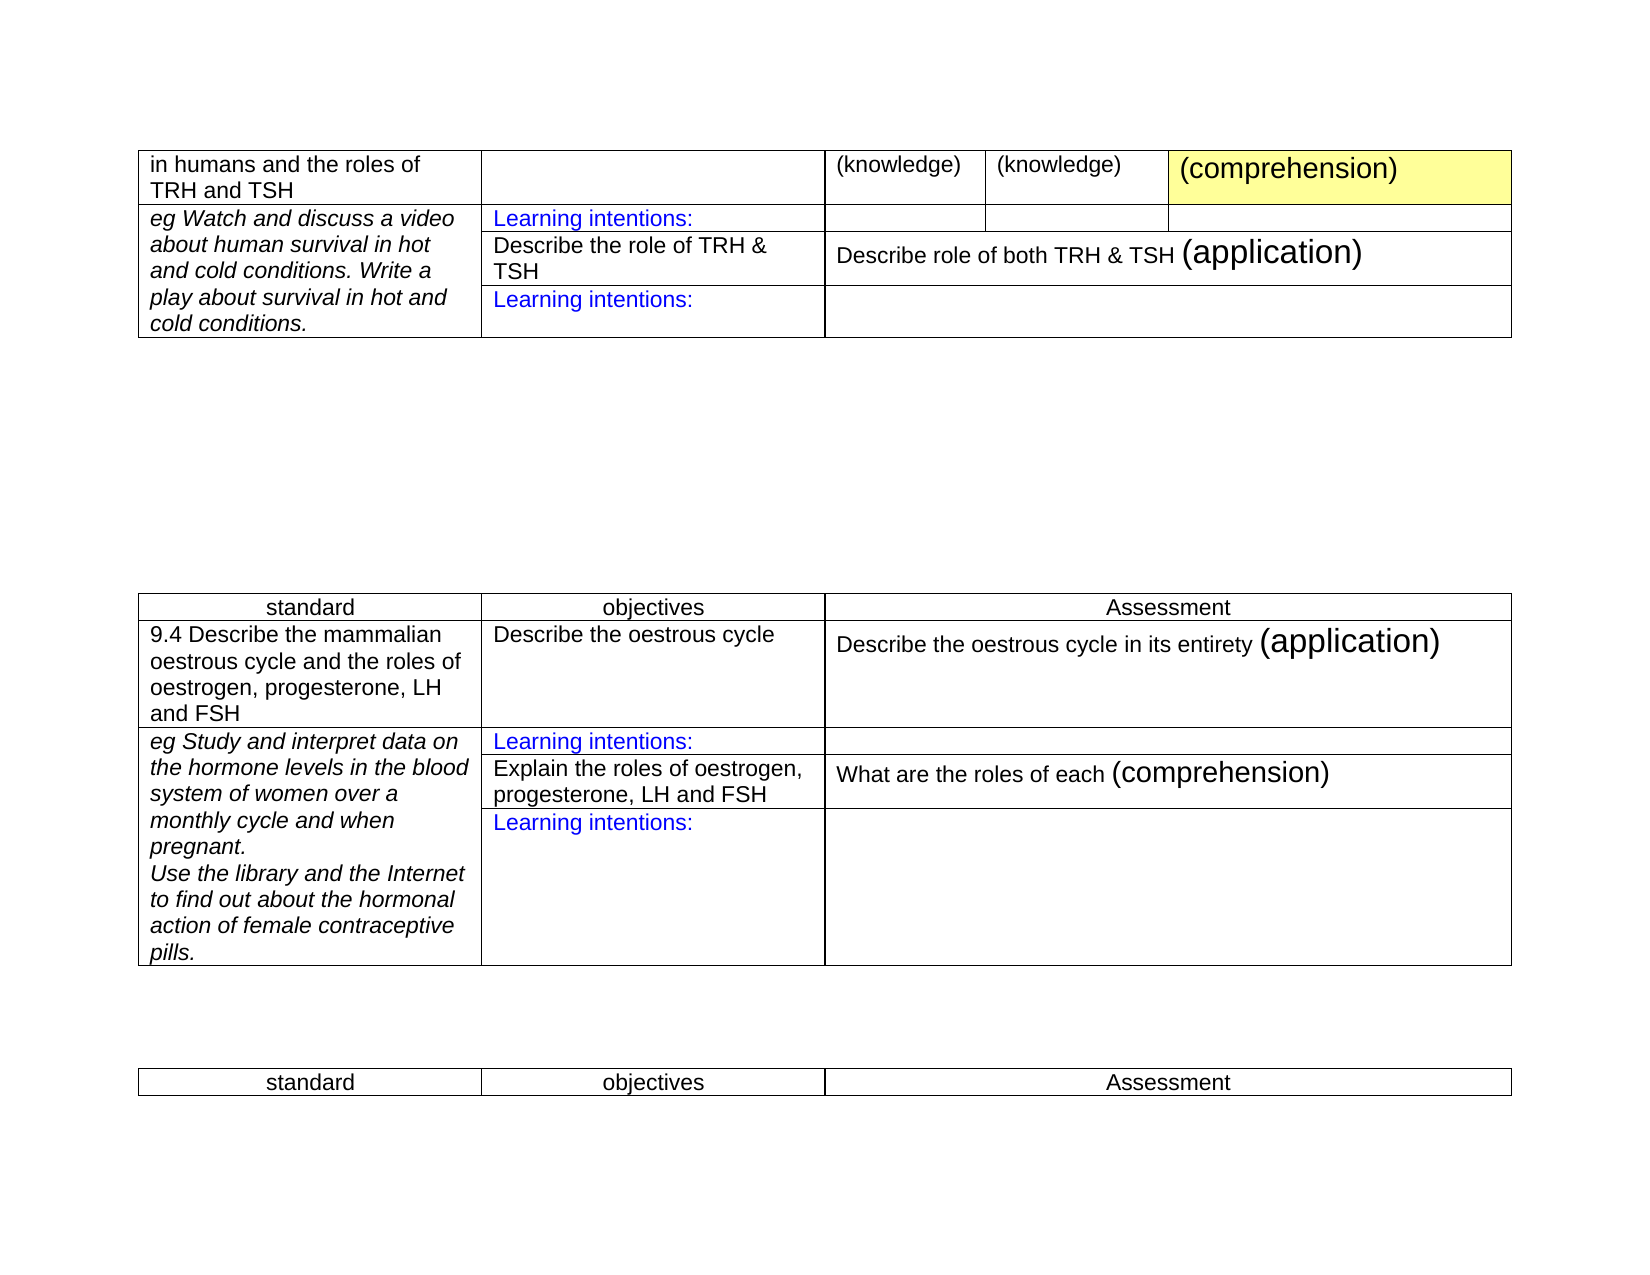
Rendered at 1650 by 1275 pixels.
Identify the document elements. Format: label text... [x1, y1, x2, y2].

table_cell [1169, 205, 1511, 231]
table_cell Describe the oestrous cycle [482, 621, 824, 727]
table_cell [986, 205, 1168, 231]
table_header objectives [482, 594, 824, 620]
table_cell Learning intentions: [482, 728, 824, 754]
table_cell [826, 205, 985, 231]
table_cell Describe the role of TRH & TSH [482, 232, 824, 285]
table_cell Describe role of both TRH & TSH (application) [826, 232, 1511, 285]
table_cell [482, 151, 824, 204]
table_cell Describe the oestrous cycle in its entirety (application) [826, 621, 1511, 727]
table_header Assessment [826, 594, 1511, 620]
table_cell Learning intentions: [482, 205, 824, 231]
table_cell Learning intentions: [482, 809, 824, 965]
table_cell What are the roles of each (comprehension) [826, 755, 1511, 808]
table_header objectives [482, 1069, 824, 1095]
table_cell Label (knowledge) [826, 151, 985, 204]
table_cell [826, 809, 1511, 965]
table_header standard [139, 1069, 481, 1095]
table_cell eg Study and interpret data on the hormone levels in the blood system of women over a monthly cycle and when pregnant. Use the library and the Internet to find out about the hormonal action of female contraceptive pills. [139, 728, 481, 965]
table_header Assessment [826, 1069, 1511, 1095]
table_cell 9.4 Describe the mammalian oestrous cycle and the roles of oestrogen, progesterone, LH and FSH [139, 621, 481, 727]
table_header standard [139, 594, 481, 620]
table_cell eg Watch and discuss a video about human survival in hot and cold conditions. Write a play about survival in hot and cold conditions. [139, 205, 481, 337]
table_cell [826, 728, 1511, 754]
table_cell Explain the roles of oestrogen, progesterone, LH and FSH [482, 755, 824, 808]
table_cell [1169, 151, 1511, 204]
table_cell 2 x MCQ (knowledge) [986, 151, 1168, 204]
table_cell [139, 151, 481, 204]
table_cell [826, 286, 1511, 337]
table_cell Learning intentions: [482, 286, 824, 337]
